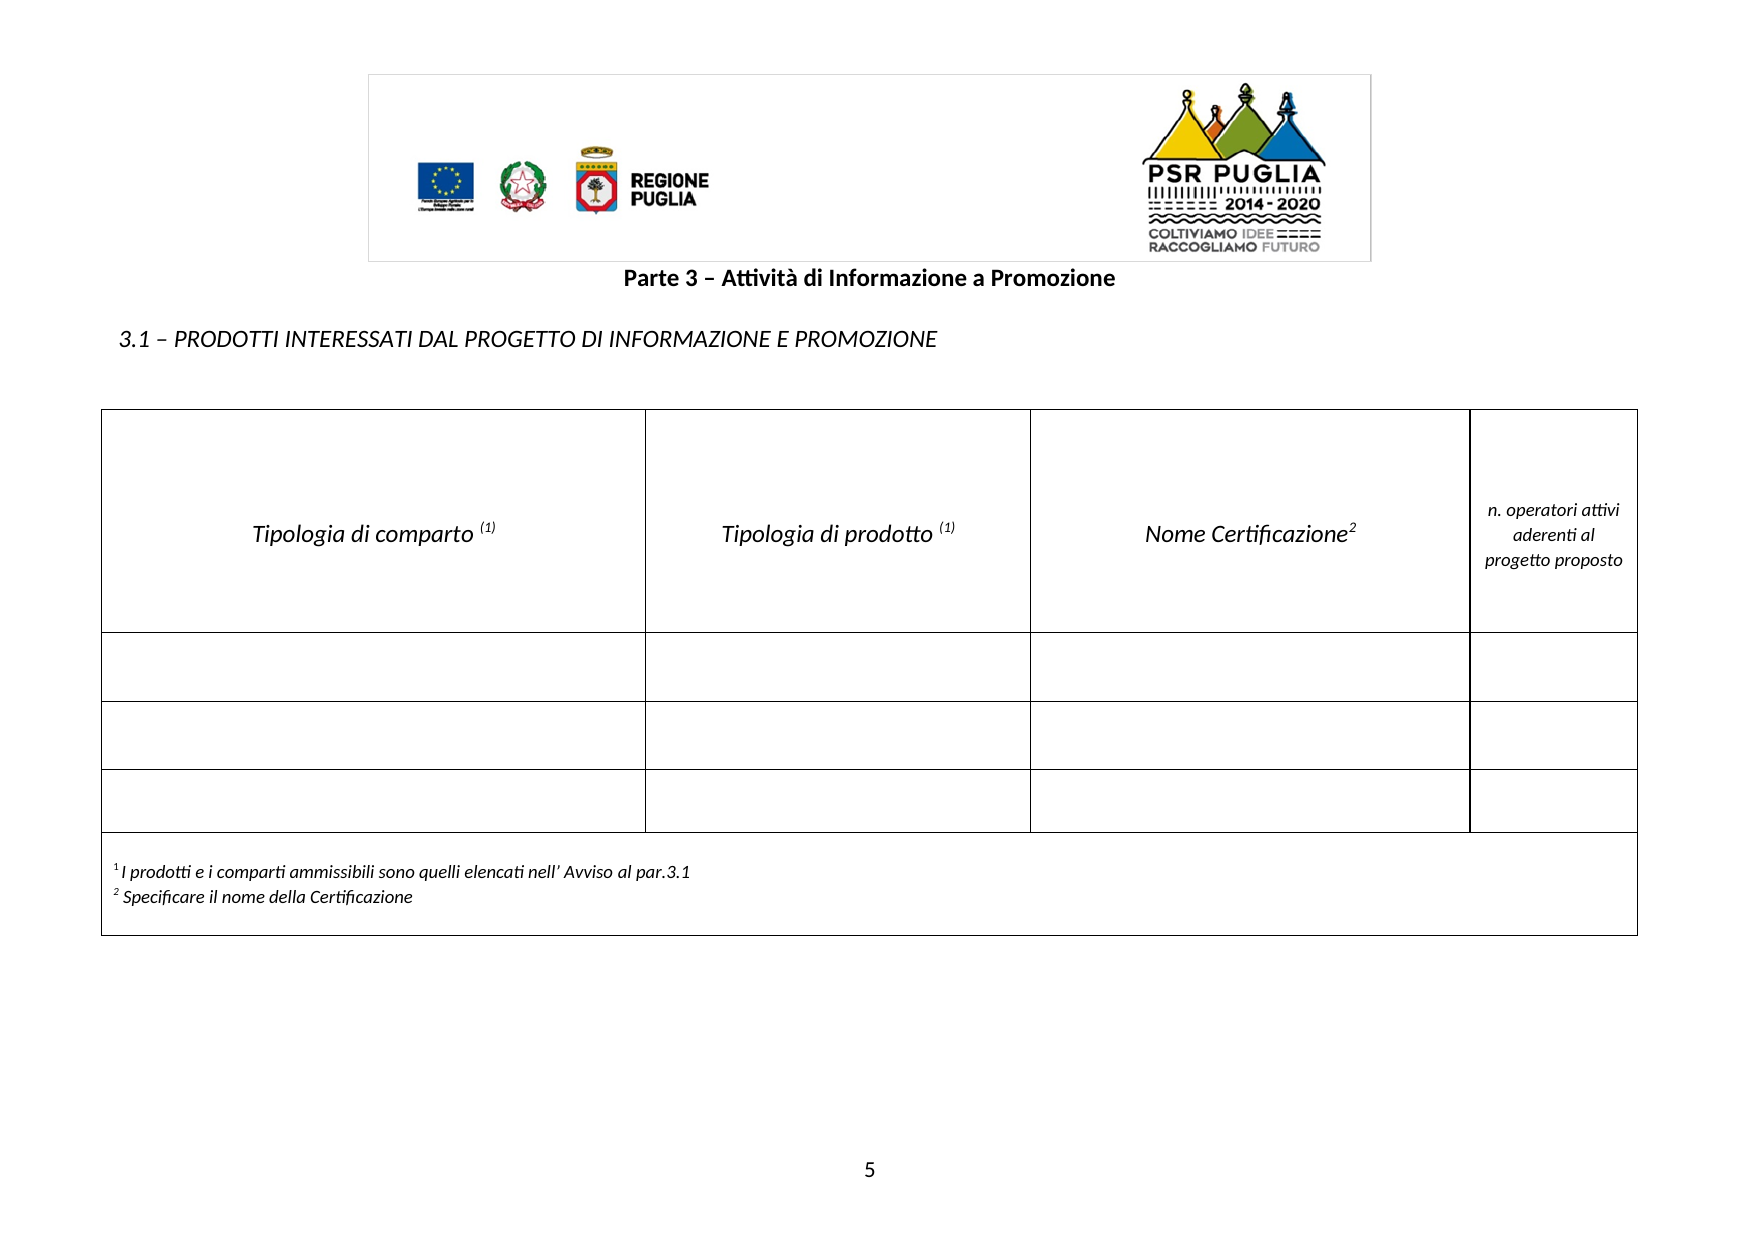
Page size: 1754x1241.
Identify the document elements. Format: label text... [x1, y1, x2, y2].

text 3.1 – PRODOTTI INTERESSATI DAL PROGETTO DI INFORMAZIONE E PROMOZIONE [118, 323, 1606, 353]
table_header Nome Certificazione2 [1031, 410, 1469, 632]
table_cell [1031, 770, 1469, 832]
table_cell 1 I prodotti e i comparti ammissibili sono quelli elencati nell’ Avviso al par.3.1 2 Specificare il nome della Certificazione [102, 833, 1637, 935]
table_cell [102, 702, 645, 769]
table_cell [1471, 702, 1637, 769]
table_cell [646, 770, 1030, 832]
table_cell [646, 702, 1030, 769]
table_header Tipologia di comparto (1) [102, 410, 645, 632]
table_header Tipologia di prodotto (1) [646, 410, 1030, 632]
table_cell [1471, 770, 1637, 832]
table_cell [1031, 633, 1469, 701]
table_cell [102, 770, 645, 832]
table_cell [646, 633, 1030, 701]
picture [369, 75, 1371, 261]
table_header n. operatori attivi aderenti al progetto proposto [1471, 410, 1637, 632]
table_cell [1031, 702, 1469, 769]
table_cell [102, 633, 645, 701]
table_cell [1471, 633, 1637, 701]
text Parte 3 – Attività di Informazione a Promozione [133, 262, 1606, 292]
